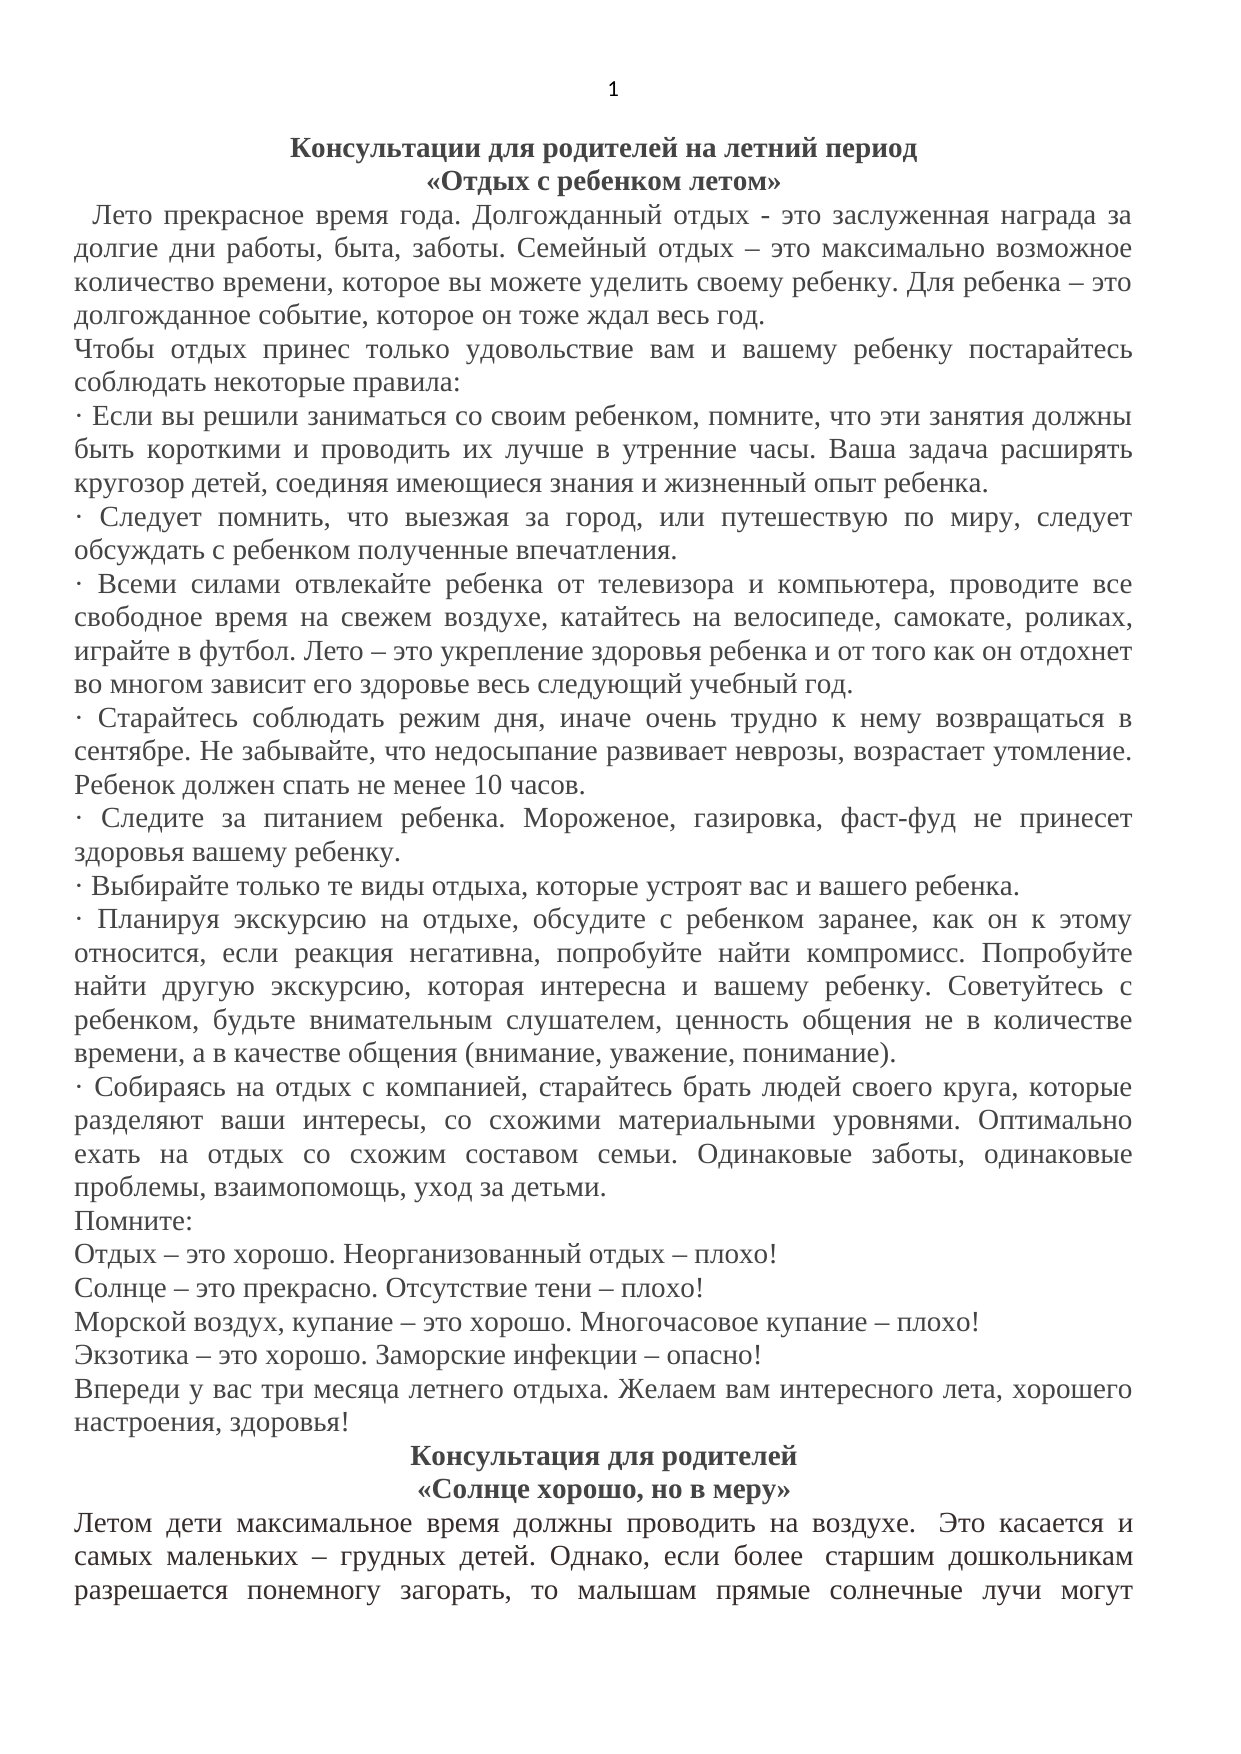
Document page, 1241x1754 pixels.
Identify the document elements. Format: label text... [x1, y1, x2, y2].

text «Отдых с ребенком летом» [74, 163, 1134, 197]
text «Солнце хорошо, но в меру» [74, 1471, 1134, 1505]
text Консультации для родителей на летний период [74, 130, 1134, 163]
text Лето прекрасное время года. Долгожданный отдых - это заслуженная награда за долгие дни работы, быта, заботы. Семейный отдых – это максимально возможное количество времени, которое вы можете уделить своему ребенку. Для ребенка – это долгожданное событие, которое он тоже ждал весь год. [74, 197, 1134, 331]
text · Следует помнить, что выезжая за город, или путешествую по миру, следует обсуждать с ребенком полученные впечатления. [74, 499, 1134, 566]
text Солнце – это прекрасно. Отсутствие тени – плохо! [74, 1270, 1134, 1304]
text · Выбирайте только те виды отдыха, которые устроят вас и вашего ребенка. [74, 868, 1134, 901]
text · Старайтесь соблюдать режим дня, иначе очень трудно к нему возвращаться в сентябре. Не забывайте, что недосыпание развивает неврозы, возрастает утомление. Ребенок должен спать не менее 10 часов. [74, 700, 1134, 801]
text · Планируя экскурсию на отдыхе, обсудите с ребенком заранее, как он к этому относится, если реакция негативна, попробуйте найти компромисс. Попробуйте найти другую экскурсию, которая интересна и вашему ребенку. Советуйтесь с ребенком, будьте внимательным слушателем, ценность общения не в количестве времени, а в качестве общения (внимание, уважение, понимание). [74, 901, 1134, 1069]
text · Всеми силами отвлекайте ребенка от телевизора и компьютера, проводите все свободное время на свежем воздухе, катайтесь на велосипеде, самокате, роликах, играйте в футбол. Лето – это укрепление здоровья ребенка и от того как он отдохнет во многом зависит его здоровье весь следующий учебный год. [74, 566, 1134, 700]
text · Следите за питанием ребенка. Мороженое, газировка, фаст-фуд не принесет здоровья вашему ребенку. [74, 801, 1134, 868]
text Помните: [74, 1203, 1134, 1237]
text Морской воздух, купание – это хорошо. Многочасовое купание – плохо! [74, 1304, 1134, 1337]
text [74, 1505, 1134, 1606]
text · Если вы решили заниматься со своим ребенком, помните, что эти занятия должны быть короткими и проводить их лучше в утренние часы. Ваша задача расширять кругозор детей, соединяя имеющиеся знания и жизненный опыт ребенка. [74, 398, 1134, 499]
text Чтобы отдых принес только удовольствие вам и вашему ребенку постарайтесь соблюдать некоторые правила: [74, 331, 1134, 398]
text Впереди у вас три месяца летнего отдыха. Желаем вам интересного лета, хорошего настроения, здоровья! [74, 1371, 1134, 1438]
text Отдых – это хорошо. Неорганизованный отдых – плохо! [74, 1237, 1134, 1270]
text · Собираясь на отдых с компанией, старайтесь брать людей своего круга, которые разделяют ваши интересы, со схожими материальными уровнями. Оптимально ехать на отдых со схожим составом семьи. Одинаковые заботы, одинаковые проблемы, взаимопомощь, уход за детьми. [74, 1069, 1134, 1203]
text Экзотика – это хорошо. Заморские инфекции – опасно! [74, 1337, 1134, 1371]
text Консультация для родителей [74, 1438, 1134, 1471]
